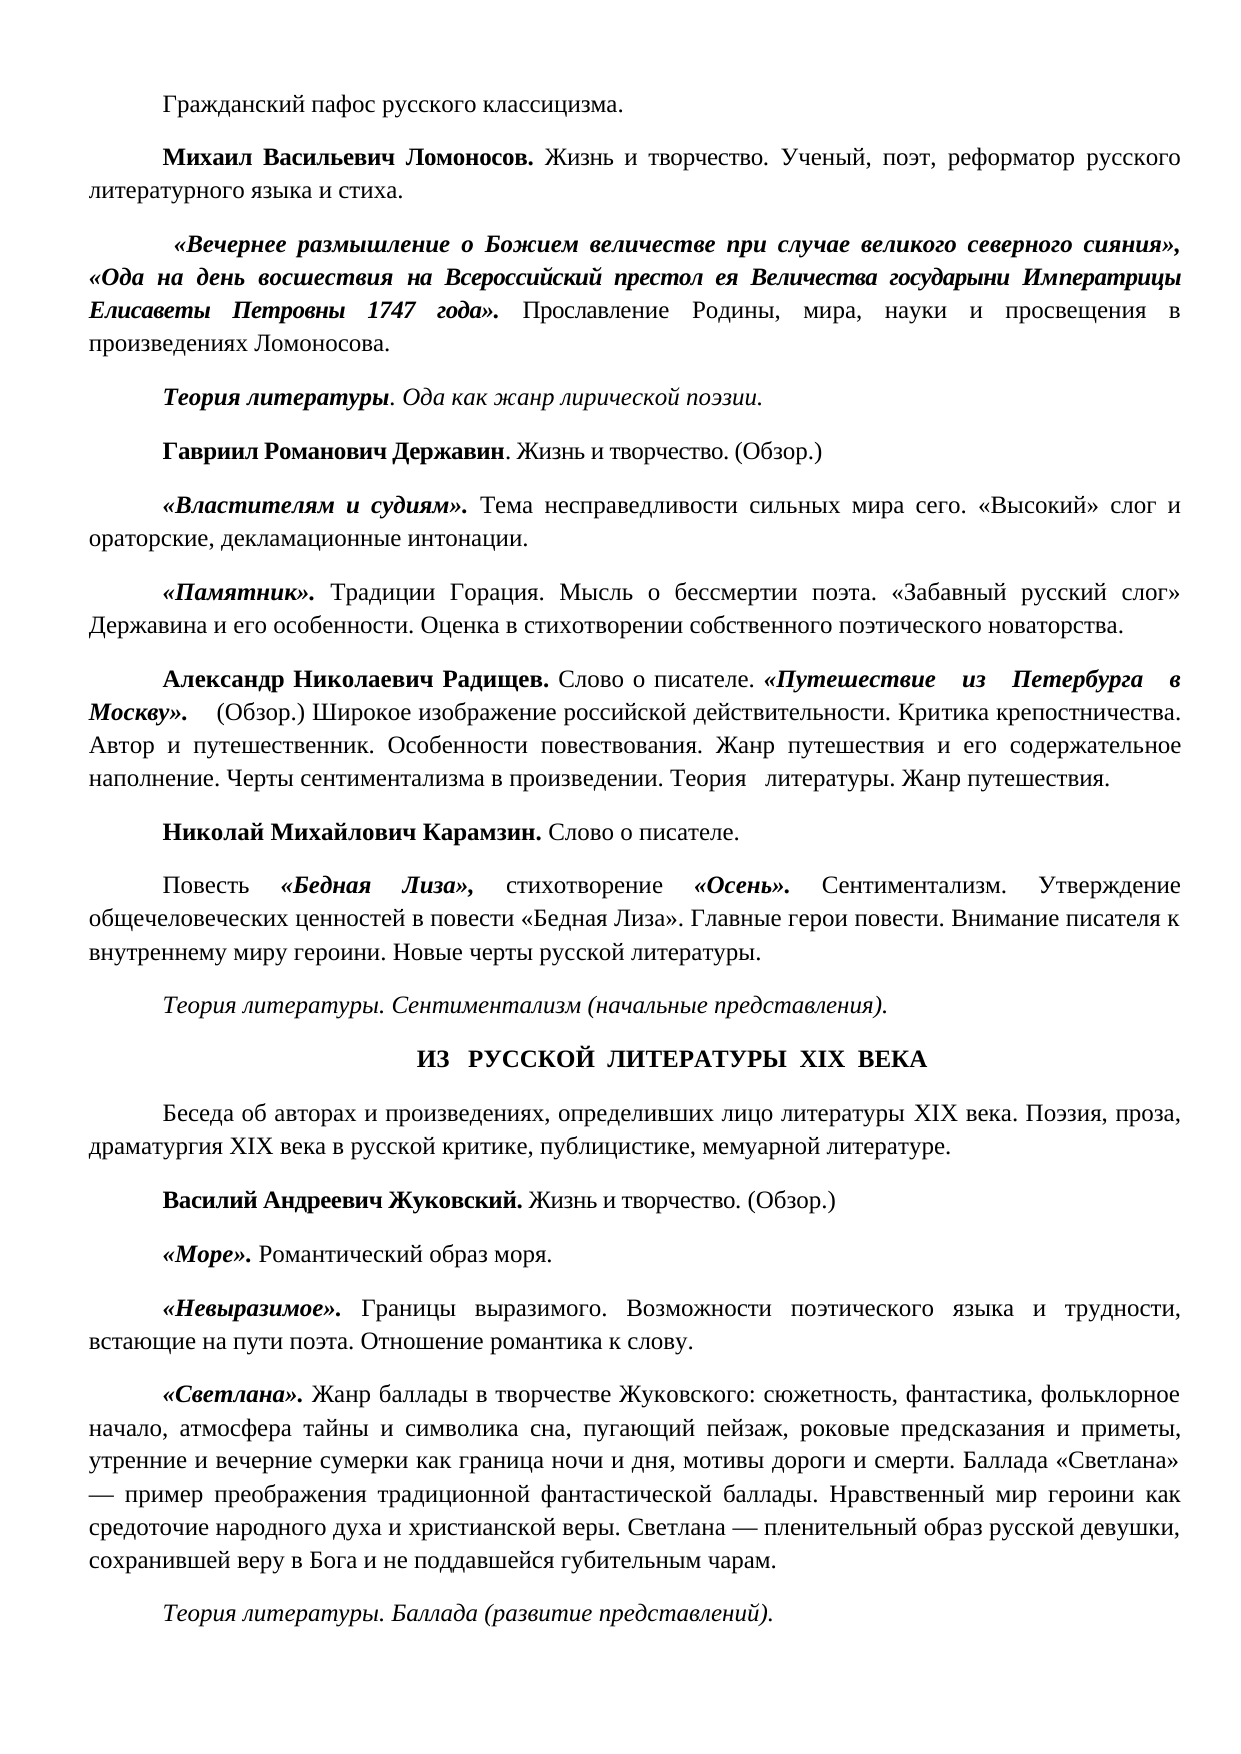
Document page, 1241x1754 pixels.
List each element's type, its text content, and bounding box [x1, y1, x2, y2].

text Повесть «Бедная Лиза», стихотворение «Осень». Сентиментализм. Утверждение общечеловеческих ценностей в повести «Бедная Лиза». Главные герои повести. Внимание писателя к внутреннему миру героини. Новые черты русской литературы. [89, 871, 1181, 965]
text Беседа об авторах и произведениях, определивших лицо литературы XIX века. Поэзия, проза, драматургия XIX века в русской критике, публицистике, мемуарной литературе. [89, 1098, 1181, 1160]
text Николай Михайлович Карамзин. Слово о писателе. [89, 817, 1181, 845]
text Александр Николаевич Радищев. Слово о писателе. «Путешествие из Петербурга в Москву». (Обзор.) Широкое изображение российской действительности. Критика крепостничества. Автор и путешественник. Особенности повествования. Жанр путешествия и его содержательное наполнение. Черты сентиментализма в произведении. Теория литературы. Жанр путешествия. [89, 664, 1181, 792]
text «Памятник». Традиции Горация. Мысль о бессмертии поэта. «Забавный русский слог» Державина и его особенности. Оценка в стихотворении собственного поэтического новаторства. [89, 577, 1181, 639]
text Василий Андреевич Жуковский. Жизнь и творчество. (Обзор.) [89, 1185, 1181, 1214]
text ИЗ РУССКОЙ ЛИТЕРАТУРЫ XIX ВЕКА [89, 1044, 1181, 1073]
text Теория литературы. Баллада (развитие представлений). [89, 1598, 1181, 1627]
text Гражданский пафос русского классицизма. [89, 89, 1181, 117]
text «Властителям и судиям». Тема несправедливости сильных мира сего. «Высокий» слог и ораторские, декламационные интонации. [89, 490, 1181, 552]
text «Светлана». Жанр баллады в творчестве Жуковского: сюжетность, фантастика, фольклорное начало, атмосфера тайны и символика сна, пугающий пейзаж, роковые предсказания и приметы, утренние и вечерние сумерки как граница ночи и дня, мотивы дороги и смерти. Баллада «Светлана» — пример преображения традиционной фантастической баллады. Нравственный мир героини как средоточие народного духа и христианской веры. Светлана — пленительный образ русской девушки, сохранившей веру в Бога и не поддавшейся губительным чарам. [89, 1379, 1181, 1573]
text «Вечернее размышление о Божием величестве при случае великого северного сияния», «Ода на день восшествия на Всероссийский престол ея Величества государыни Императрицы Елисаветы Петровны 1747 года». Прославление Родины, мира, науки и просвещения в произведениях Ломоносова. [89, 229, 1181, 357]
text Теория литературы. Ода как жанр лирической поэзии. [89, 382, 1181, 411]
text Гавриил Романович Державин. Жизнь и творчество. (Обзор.) [89, 436, 1181, 465]
text «Невыразимое». Границы выразимого. Возможности поэтического языка и трудности, встающие на пути поэта. Отношение романтика к слову. [89, 1293, 1181, 1354]
text Михаил Васильевич Ломоносов. Жизнь и творчество. Ученый, поэт, реформатор русского литературного языка и стиха. [89, 142, 1181, 204]
text Теория литературы. Сентиментализм (начальные представления). [89, 990, 1181, 1019]
text «Море». Романтический образ моря. [89, 1239, 1181, 1268]
